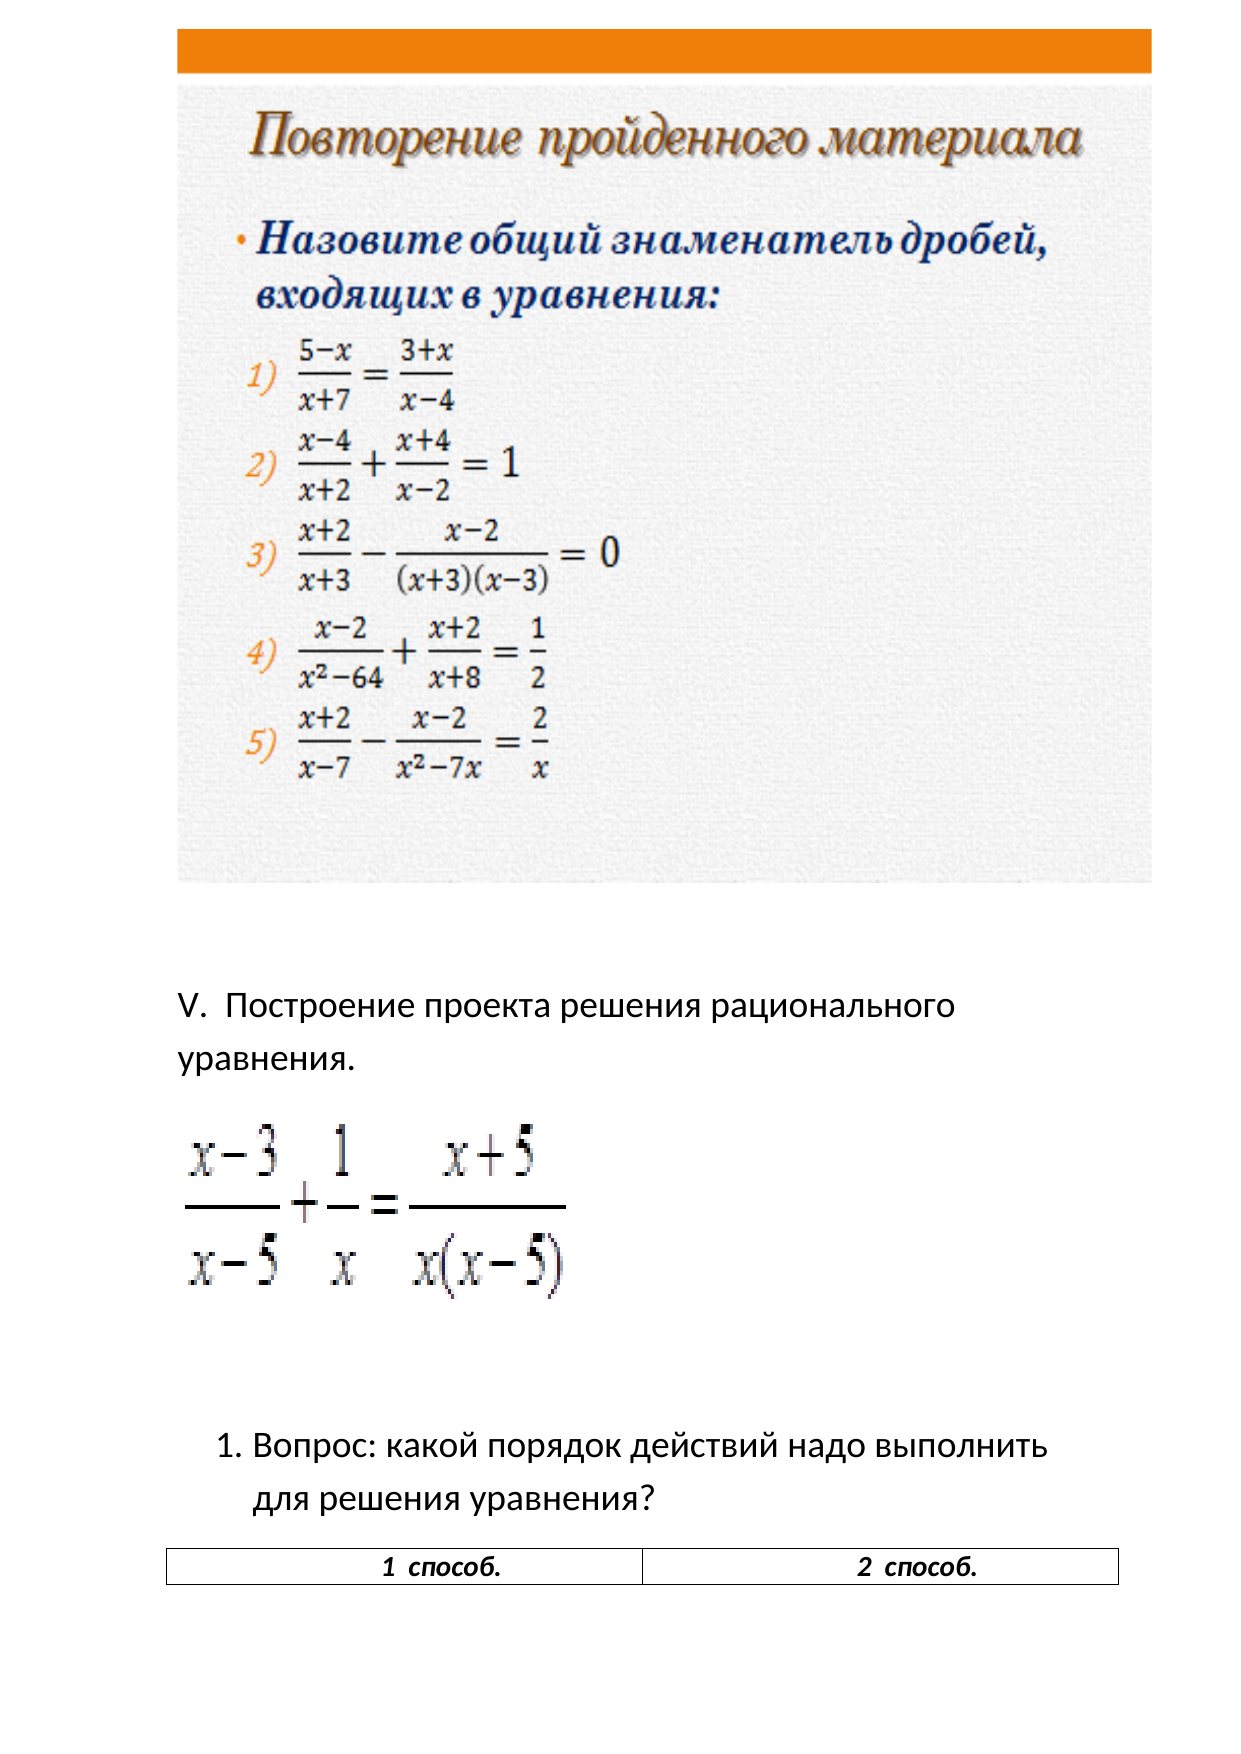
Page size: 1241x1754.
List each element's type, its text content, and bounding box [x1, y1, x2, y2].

list Вопрос: какой порядок действий надо выполнить для решения уравнения? [215, 1421, 1107, 1520]
picture [177, 1107, 578, 1323]
table_header 2 способ. [643, 1549, 1118, 1584]
table_header 1 способ. [167, 1549, 642, 1584]
picture [177, 29, 1152, 883]
text V. Построение проекта решения рационального уравнения. [177, 981, 1107, 1079]
